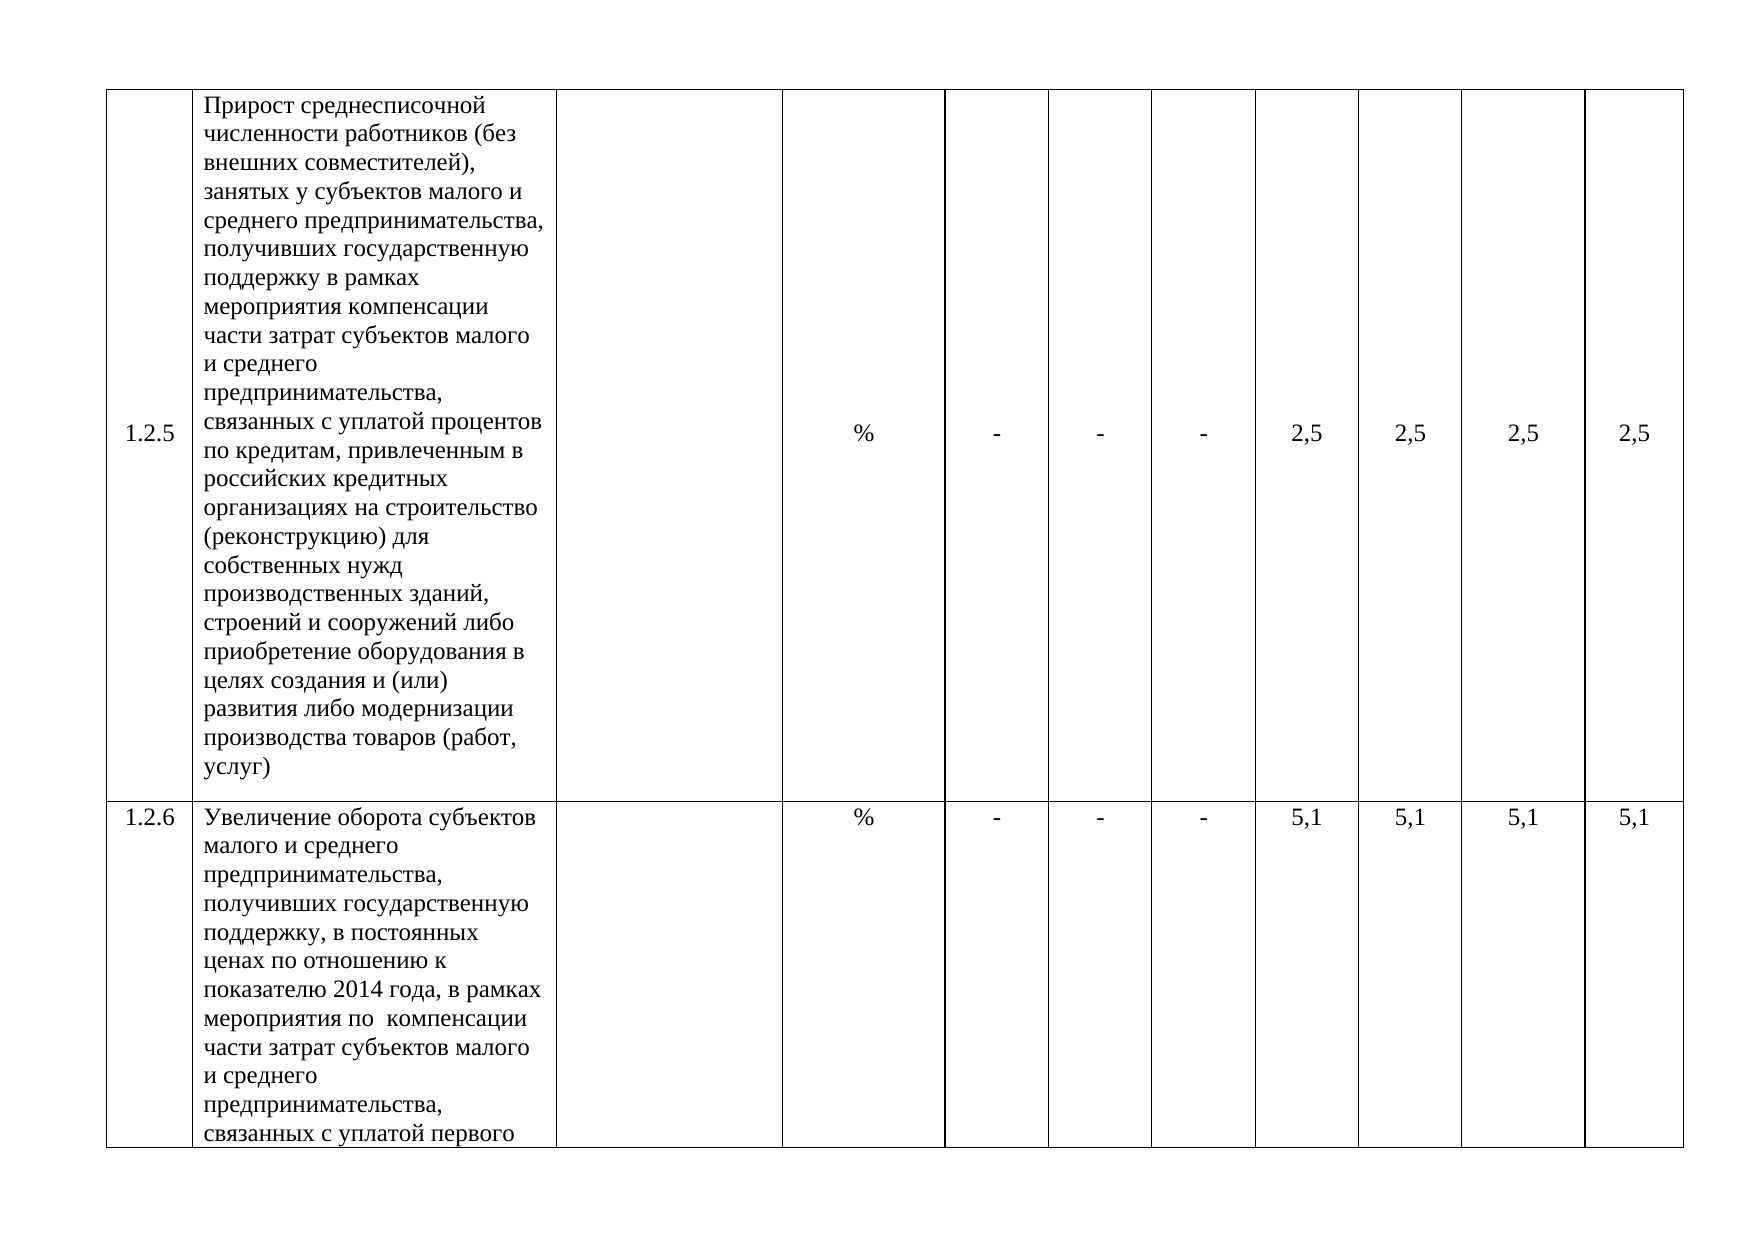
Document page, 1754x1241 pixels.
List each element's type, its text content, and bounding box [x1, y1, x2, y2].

table_cell - [1152, 802, 1255, 1147]
table_cell 5,1 [1256, 802, 1358, 1147]
table_cell 5,1 [1586, 802, 1683, 1147]
table_cell 2,5 [1256, 90, 1358, 801]
table_cell - [1152, 90, 1255, 801]
table_cell - [946, 802, 1048, 1147]
table_cell % [783, 90, 944, 801]
table_cell [557, 802, 782, 1147]
table_cell - [1049, 802, 1151, 1147]
table_cell % [783, 802, 944, 1147]
table_cell 2,5 [1359, 90, 1461, 801]
table_cell 2,5 [1586, 90, 1683, 801]
table_cell Прирост среднесписочной численности работников (без внешних совместителей), занятых у субъектов малого и среднего предпринимательства, получивших государственную поддержку в рамках мероприятия компенсации части затрат субъектов малого и среднего предпринимательства, связанных с уплатой процентов по кредитам, привлеченным в российских кредитных организациях на строительство (реконструкцию) для собственных нужд производственных зданий, строений и сооружений либо приобретение оборудования в целях создания и (или) развития либо модернизации производства товаров (работ, услуг) [193, 90, 556, 801]
table_cell 1.2.5 [107, 90, 192, 801]
table_cell [557, 90, 782, 801]
table_cell 5,1 [1462, 802, 1584, 1147]
table_cell - [1049, 90, 1151, 801]
table_cell - [946, 90, 1048, 801]
table_cell 1.2.6 [107, 802, 192, 1147]
table_cell 2,5 [1462, 90, 1584, 801]
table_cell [193, 802, 556, 1147]
table_cell 5,1 [1359, 802, 1461, 1147]
